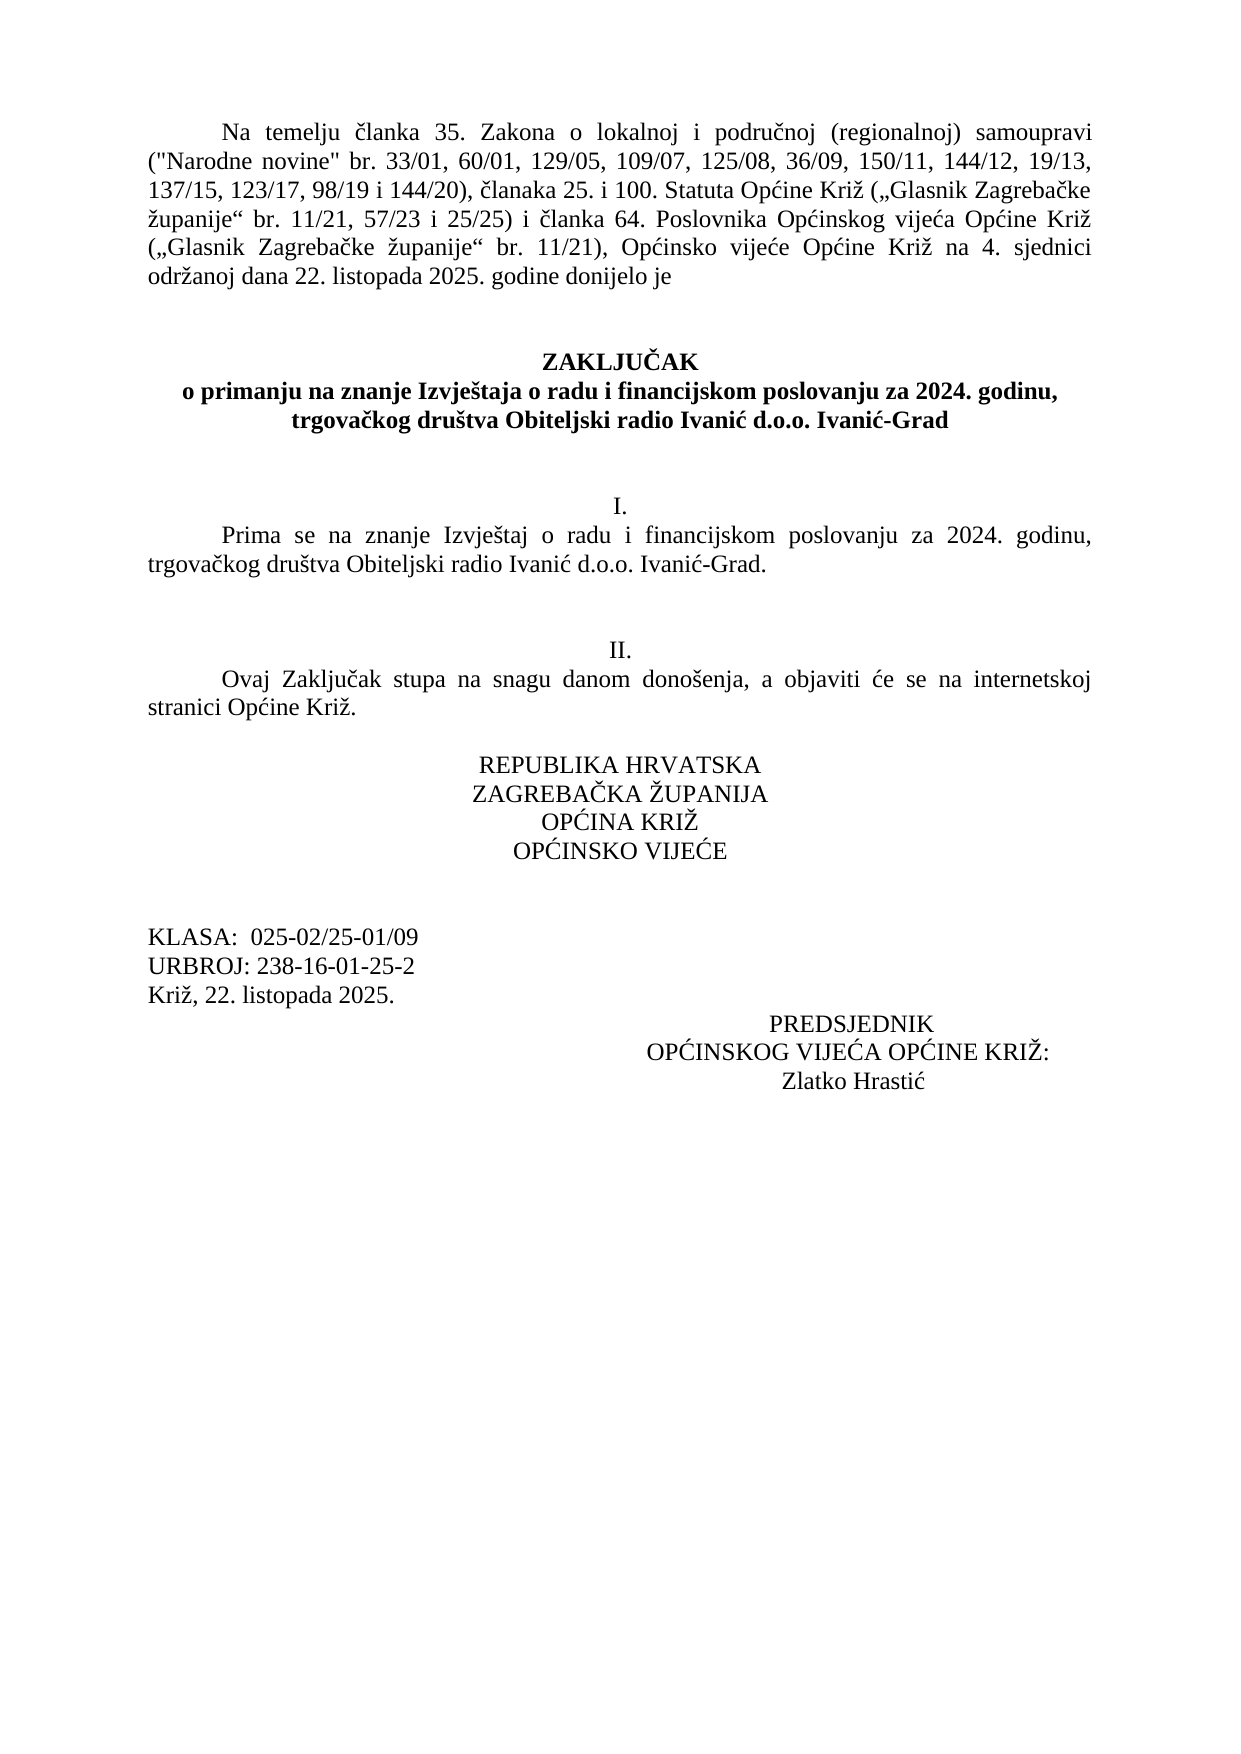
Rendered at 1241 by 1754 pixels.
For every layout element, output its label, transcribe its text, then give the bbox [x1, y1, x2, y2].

text Na temelju članka 35. Zakona o lokalnoj i područnoj (regionalnoj) samoupravi ("Narodne novine" br. 33/01, 60/01, 129/05, 109/07, 125/08, 36/09, 150/11, 144/12, 19/13, 137/15, 123/17, 98/19 i 144/20), članaka 25. i 100. Statuta Općine Križ („Glasnik Zagrebačke županije“ br. 11/21, 57/23 i 25/25) i članka 64. Poslovnika Općinskog vijeća Općine Križ („Glasnik Zagrebačke županije“ br. 11/21), Općinsko vijeće Općine Križ na 4. sjednici održanoj dana 22. listopada 2025. godine donijelo je [148, 117, 1093, 290]
text o primanju na znanje Izvještaja o radu i financijskom poslovanju za 2024. godinu, trgovačkog društva Obiteljski radio Ivanić d.o.o. Ivanić-Grad [148, 376, 1093, 434]
text ZAGREBAČKA ŽUPANIJA [148, 779, 1093, 807]
text ZAKLJUČAK [148, 347, 1093, 376]
text II. [148, 635, 1093, 664]
text OPĆINSKOG VIJEĆA OPĆINE KRIŽ: [148, 1037, 1093, 1066]
text Prima se na znanje Izvještaj o radu i financijskom poslovanju za 2024. godinu, trgovačkog društva Obiteljski radio Ivanić d.o.o. Ivanić-Grad. [148, 520, 1093, 577]
text OPĆINA KRIŽ [148, 807, 1093, 836]
text URBROJ: 238-16-01-25-2 [148, 951, 1093, 980]
text REPUBLIKA HRVATSKA [148, 750, 1093, 779]
text OPĆINSKO VIJEĆE [148, 836, 1093, 865]
text KLASA: 025-02/25-01/09 [148, 922, 1093, 951]
text I. [148, 491, 1093, 520]
text PREDSJEDNIK [148, 1009, 1093, 1037]
text Ovaj Zaključak stupa na snagu danom donošenja, a objaviti će se na internetskoj stranici Općine Križ. [148, 664, 1093, 721]
text Križ, 22. listopada 2025. [148, 980, 1093, 1009]
text Zlatko Hrastić [148, 1066, 1093, 1095]
